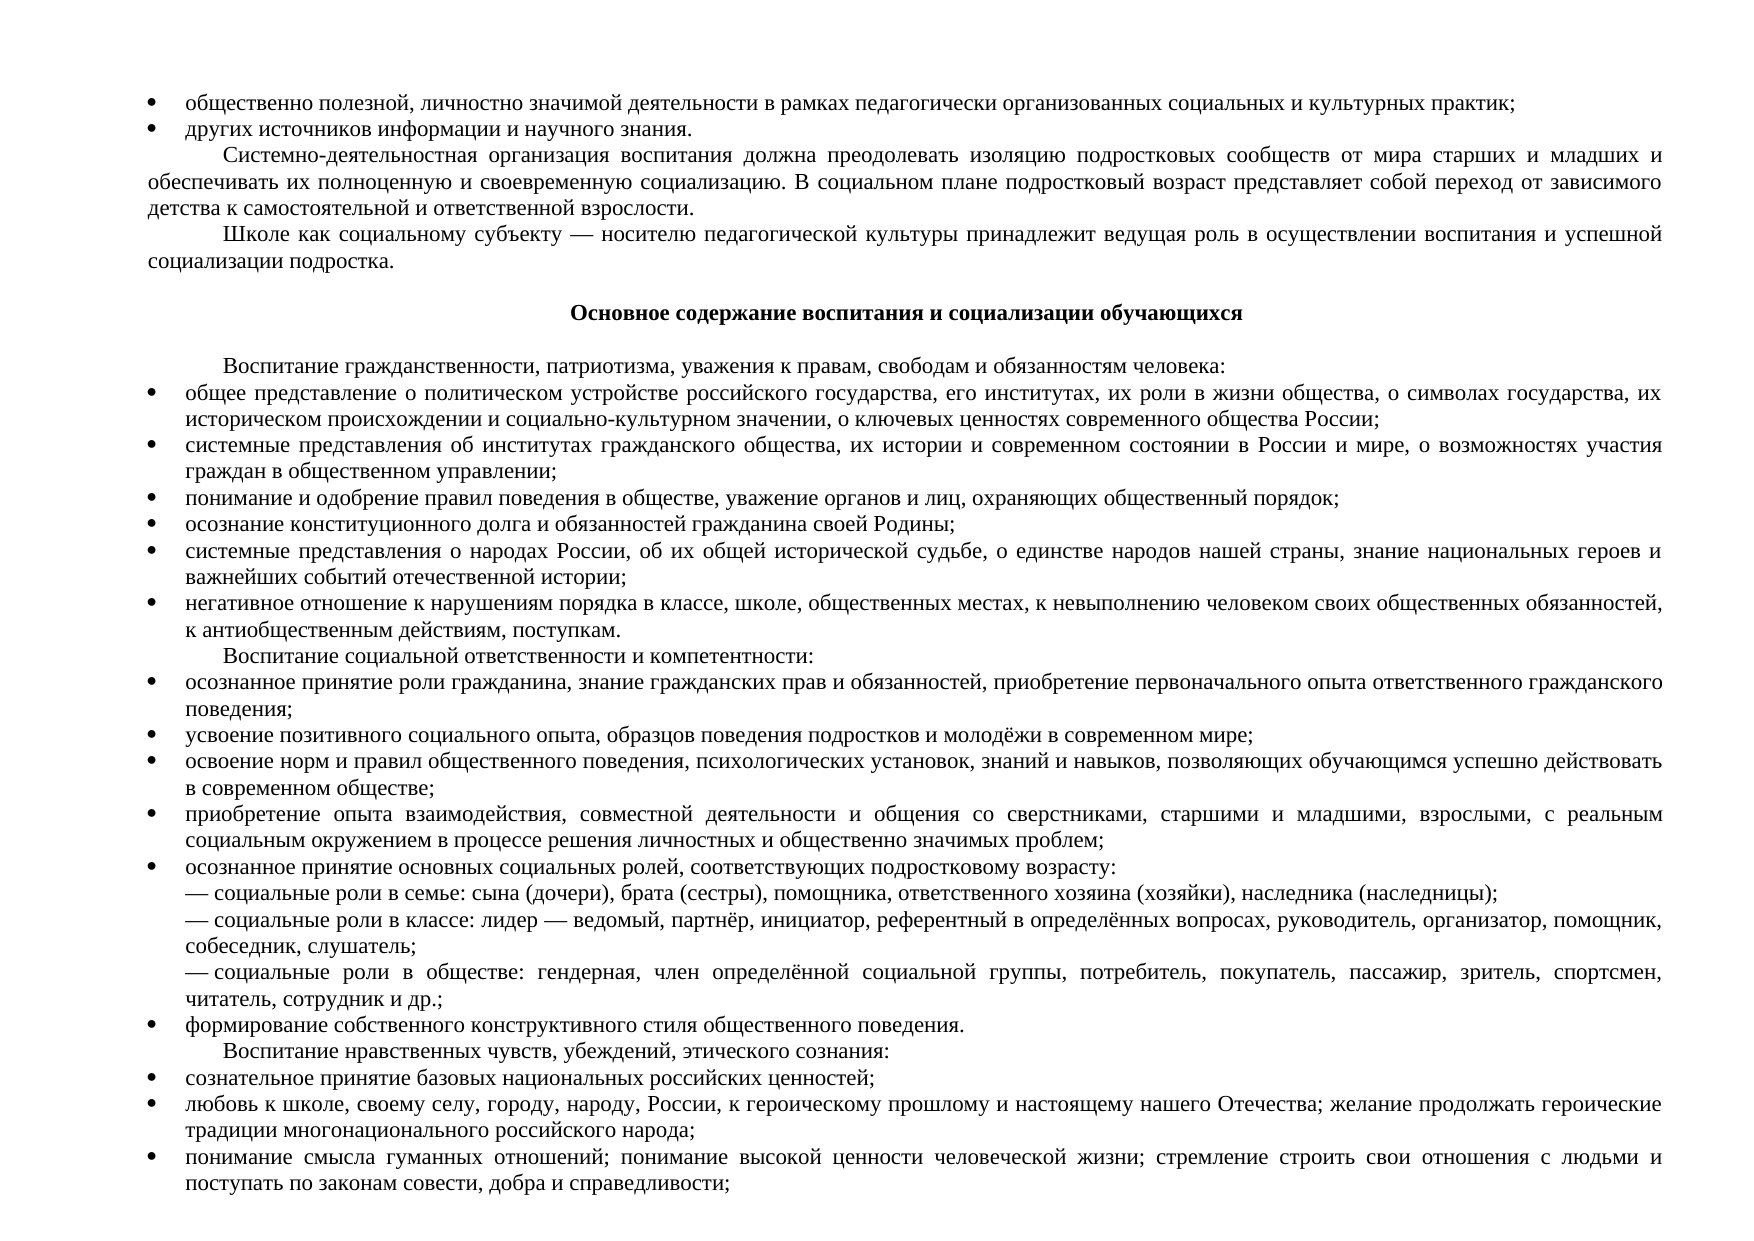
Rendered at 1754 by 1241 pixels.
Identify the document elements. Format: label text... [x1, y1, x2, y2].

list формирование собственного конструктивного стиля общественного поведения. [148, 1011, 1665, 1037]
list других источников информации и научного знания. [148, 115, 1665, 141]
list усвоение позитивного социального опыта, образцов поведения подростков и молодёжи в современном мире; [148, 721, 1665, 747]
text — социальные роли в классе: лидер — ведомый, партнёр, инициатор, референтный в определённых вопросах, руководитель, организатор, помощник, собеседник, слушатель; [185, 906, 1665, 958]
list системные представления об институтах гражданского общества, их истории и современном состоянии в России и мире, о возможностях участия граждан в общественном управлении; [148, 431, 1665, 484]
list системные представления о народах России, об их общей исторической судьбе, о единстве народов нашей страны, знание национальных героев и важнейших событий отечественной истории; [148, 537, 1665, 589]
list осознанное принятие роли гражданина, знание гражданских прав и обязанностей, приобретение первоначального опыта ответственного гражданского поведения; [148, 668, 1665, 721]
list понимание и одобрение правил поведения в обществе, уважение органов и лиц, охраняющих общественный порядок; [148, 484, 1665, 510]
list понимание смысла гуманных отношений; понимание высокой ценности человеческой жизни; стремление строить свои отношения с людьми и поступать по законам совести, добра и справедливости; [148, 1143, 1665, 1196]
list сознательное принятие базовых национальных российских ценностей; [148, 1064, 1665, 1090]
list осознанное принятие основных социальных ролей, соответствующих подростковому возрасту: [148, 853, 1665, 879]
list любовь к школе, своему селу, городу, народу, России, к героическому прошлому и настоящему нашего Отечества; желание продолжать героические традиции многонационального российского народа; [148, 1090, 1665, 1143]
text Воспитание гражданственности, патриотизма, уважения к правам, свободам и обязанностям человека: [148, 352, 1665, 378]
text Системно-деятельностная организация воспитания должна преодолевать изоляцию подростковых сообществ от мира старших и младших и обеспечивать их полноценную и своевременную социализацию. В социальном плане подростковый возраст представляет собой переход от зависимого детства к самостоятельной и ответственной взрослости. [148, 141, 1665, 220]
list приобретение опыта взаимодействия, совместной деятельности и общения со сверстниками, старшими и младшими, взрослыми, с реальным социальным окружением в процессе решения личностных и общественно значимых проблем; [148, 800, 1665, 853]
text Воспитание социальной ответственности и компетентности: [148, 642, 1665, 668]
list осознание конституционного долга и обязанностей гражданина своей Родины; [148, 510, 1665, 537]
list негативное отношение к нарушениям порядка в классе, школе, общественных местах, к невыполнению человеком своих общественных обязанностей, к антиобщественным действиям, поступкам. [148, 589, 1665, 642]
text — социальные роли в обществе: гендерная, член определённой социальной группы, потребитель, покупатель, пассажир, зритель, спортсмен, читатель, сотрудник и др.; [185, 958, 1665, 1011]
text Основное содержание воспитания и социализации обучающихся [148, 299, 1665, 326]
text Воспитание нравственных чувств, убеждений, этического сознания: [148, 1037, 1665, 1064]
list освоение норм и правил общественного поведения, психологических установок, знаний и навыков, позволяющих обучающимся успешно действовать в современном обществе; [148, 747, 1665, 800]
text — социальные роли в семье: сына (дочери), брата (сестры), помощника, ответственного хозяина (хозяйки), наследника (наследницы); [185, 879, 1665, 906]
list общее представление о политическом устройстве российского государства, его институтах, их роли в жизни общества, о символах государства, их историческом происхождении и социально-культурном значении, о ключевых ценностях современного общества России; [148, 378, 1665, 431]
list общественно полезной, личностно значимой деятельности в рамках педагогически организованных социальных и культурных практик; [148, 89, 1665, 115]
text Школе как социальному субъекту — носителю педагогической культуры принадлежит ведущая роль в осуществлении воспитания и успешной социализации подростка. [148, 220, 1665, 273]
